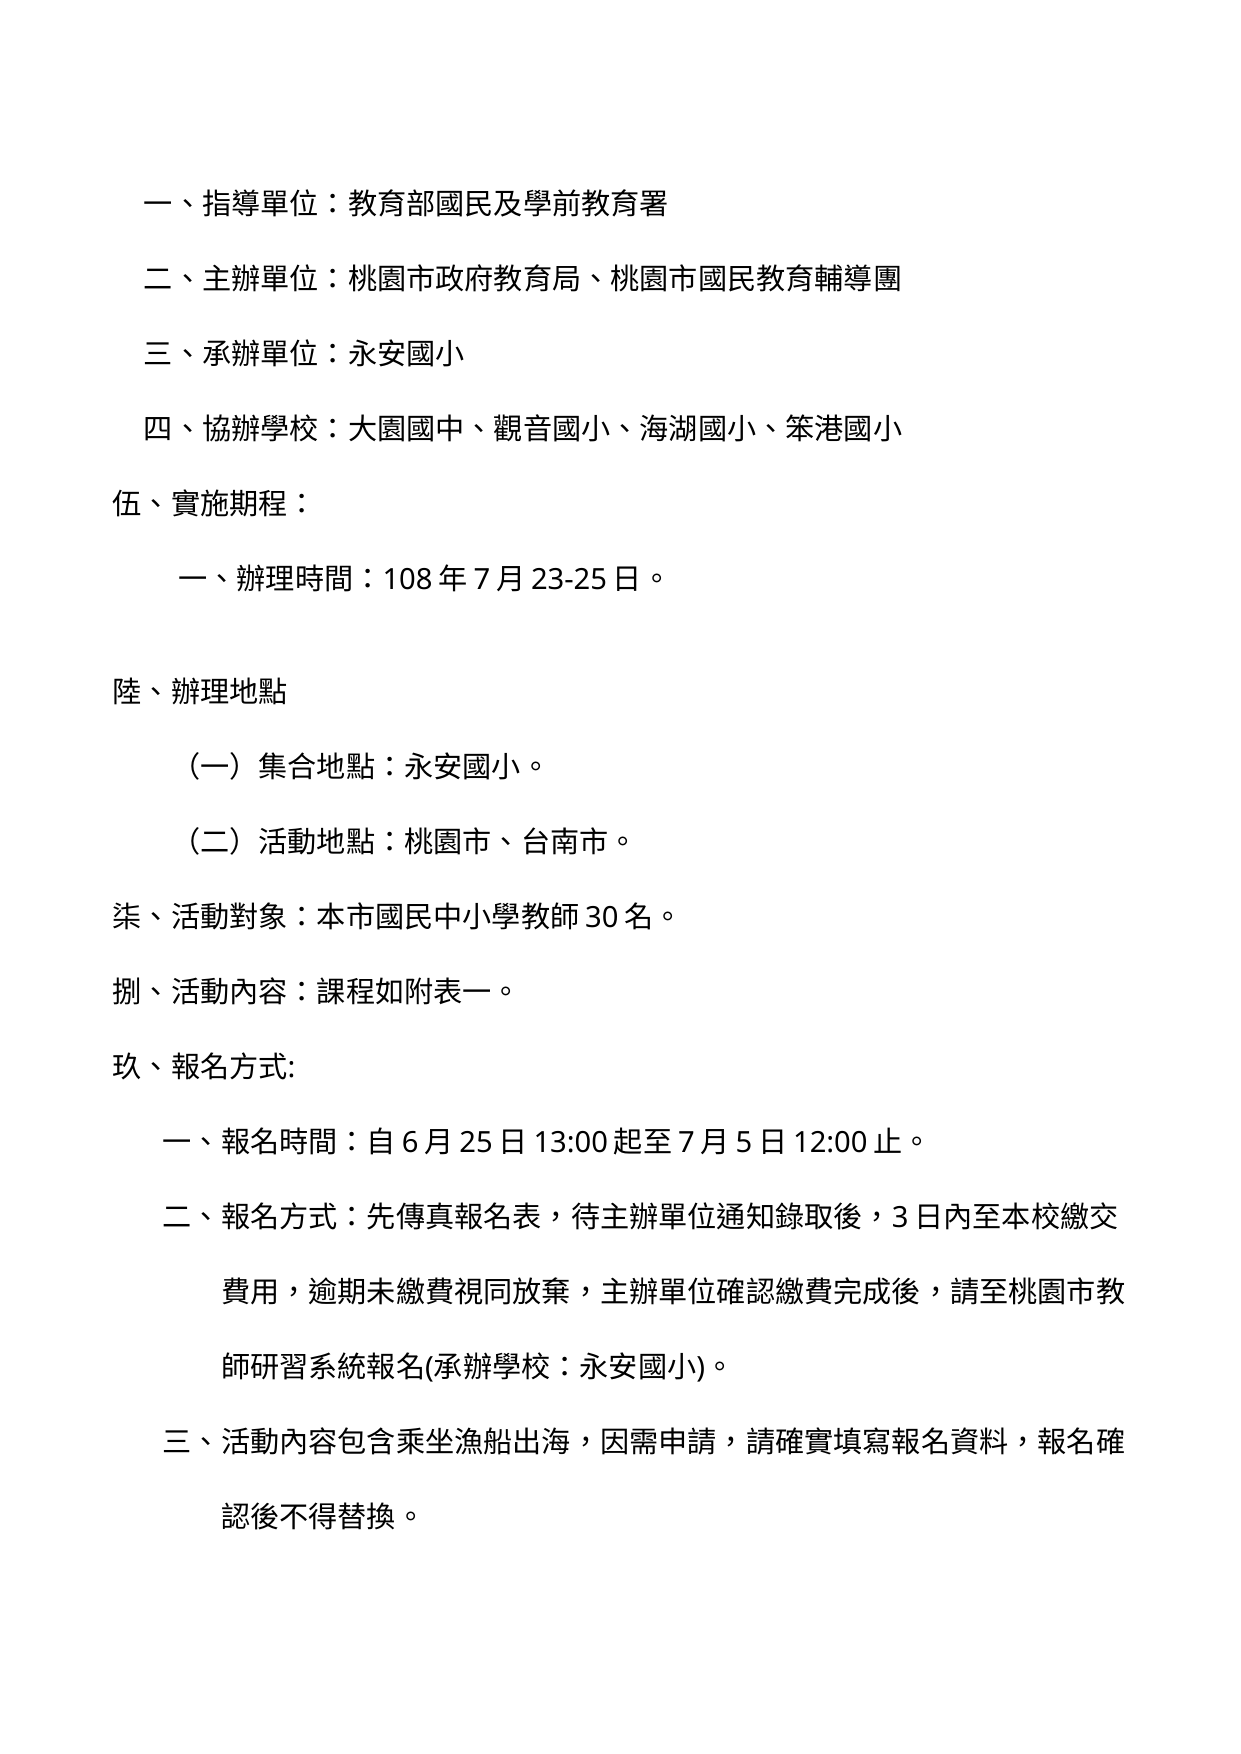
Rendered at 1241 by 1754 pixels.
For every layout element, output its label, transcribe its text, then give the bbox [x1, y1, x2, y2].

text 四、協辦學校：大園國中、觀音國小、海湖國小、笨港國小 [144, 389, 1128, 464]
text 二、主辦單位：桃園市政府教育局、桃園市國民教育輔導團 [144, 239, 1128, 314]
text （二）活動地點：桃園市、台南市。 [171, 802, 1128, 877]
text 一、指導單位：教育部國民及學前教育署 [144, 164, 1128, 239]
text 一、辦理時間：108年7月23-25日。 [112, 539, 1128, 614]
text 二、報名方式：先傳真報名表，待主辦單位通知錄取後，3日內至本校繳交費用，逾期未繳費視同放棄，主辦單位確認繳費完成後，請至桃園市教師研習系統報名(承辦學校：永安國小)。 [162, 1177, 1128, 1402]
text （一）集合地點：永安國小。 [171, 727, 1128, 802]
text 玖、報名方式: [112, 1027, 1128, 1102]
text 一、報名時間：自6月25日13:00起至7月5日12:00止。 [162, 1102, 1128, 1177]
text 三、承辦單位：永安國小 [144, 314, 1128, 389]
text 陸、辦理地點 [112, 652, 1128, 727]
text 捌、活動內容：課程如附表一。 [112, 952, 1128, 1027]
text 柒、活動對象：本市國民中小學教師30名。 [112, 877, 1128, 952]
text 三、活動內容包含乘坐漁船出海，因需申請，請確實填寫報名資料，報名確認後不得替換。 [162, 1402, 1128, 1552]
text 伍、實施期程： [112, 464, 1128, 539]
